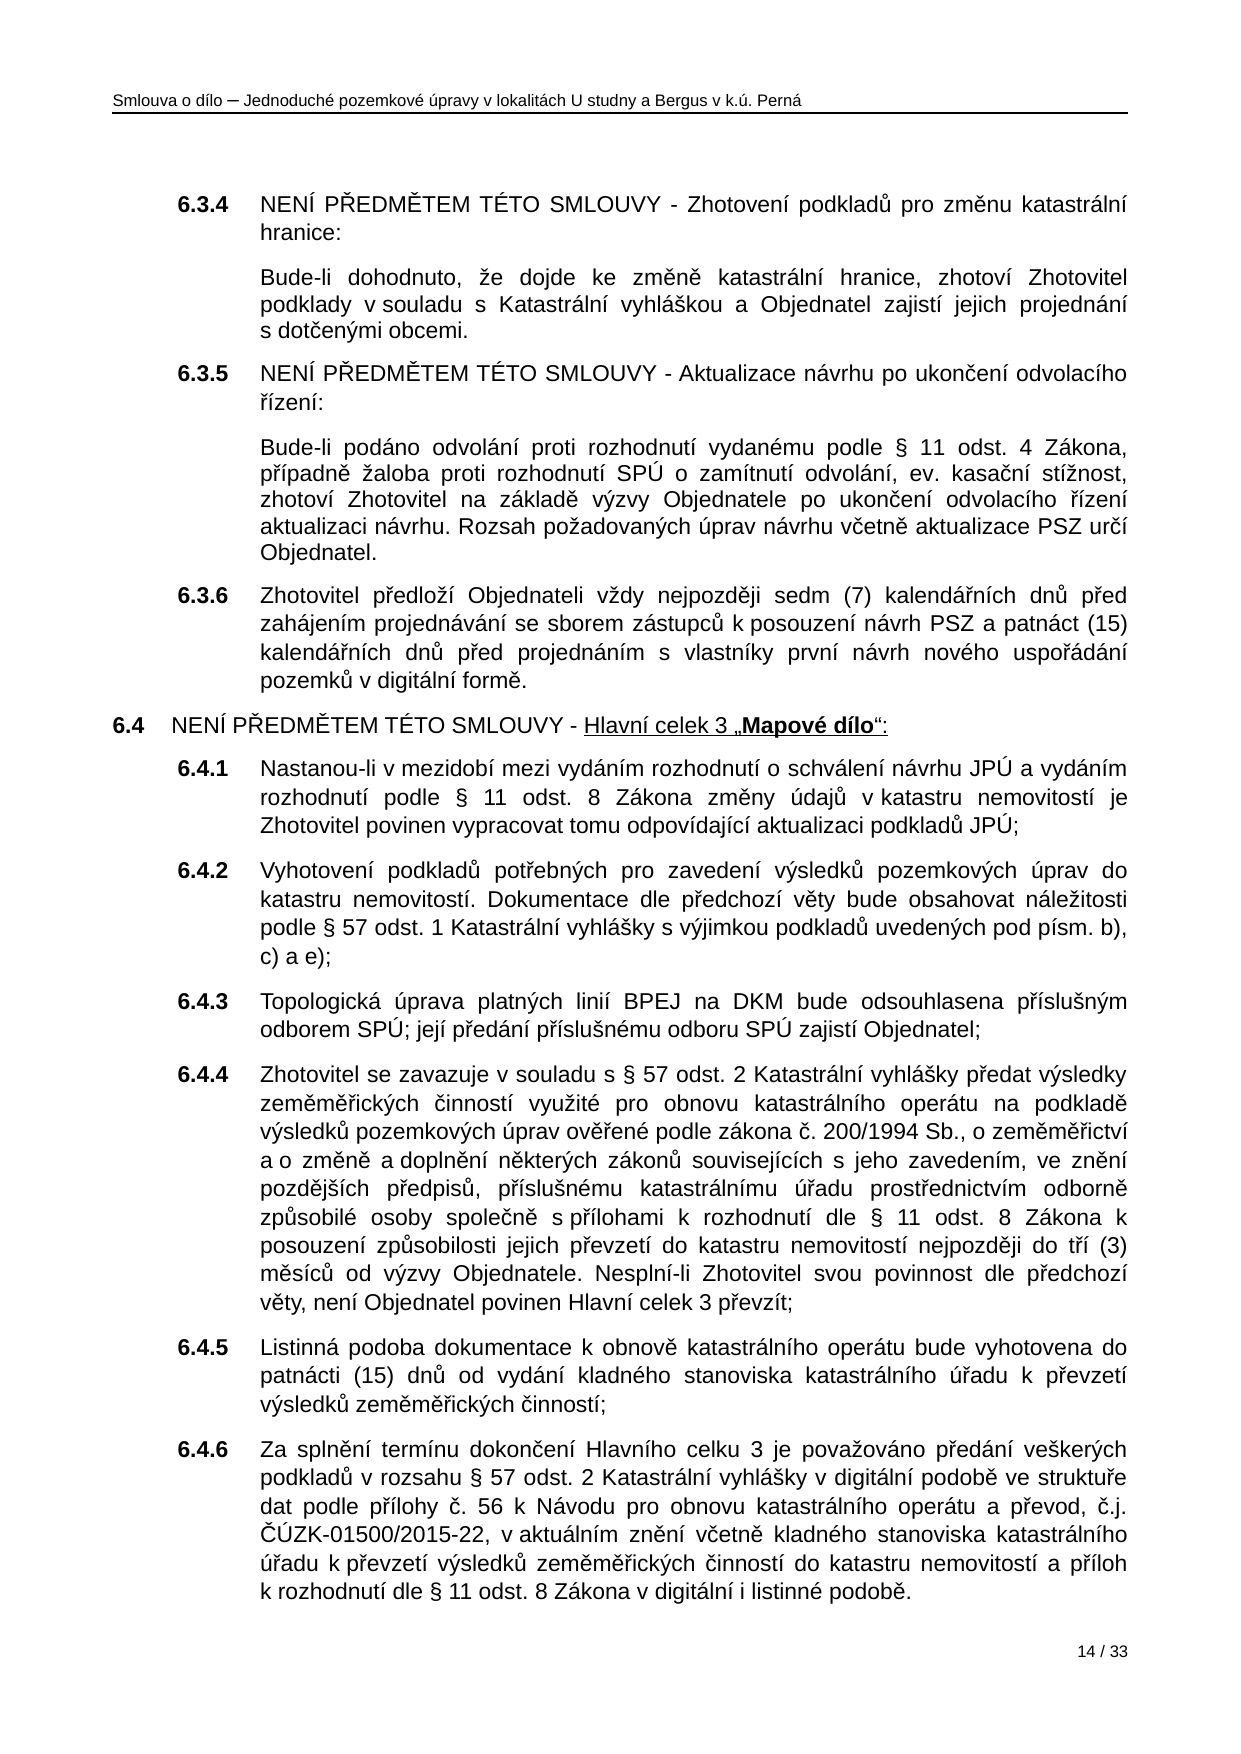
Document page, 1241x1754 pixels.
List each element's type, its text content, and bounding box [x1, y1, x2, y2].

text Nastanou-li v mezidobí mezi vydáním rozhodnutí o schválení návrhu JPÚ a vydáním rozhodnutí podle § 11 odst. 8 Zákona změny údajů v katastru nemovitostí je Zhotovitel povinen vypracovat tomu odpovídající aktualizaci podkladů JPÚ; [177, 755, 1128, 839]
text Zhotovitel předloží Objednateli vždy nejpozději sedm (7) kalendářních dnů před zahájením projednávání se sborem zástupců k posouzení návrh PSZ a patnáct (15) kalendářních dnů před projednáním s vlastníky první návrh nového uspořádání pozemků v digitální formě. [177, 582, 1128, 694]
text Za splnění termínu dokončení Hlavního celku 3 je považováno předání veškerých podkladů v rozsahu § 57 odst. 2 Katastrální vyhlášky v digitální podobě ve struktuře dat podle přílohy č. 56 k Návodu pro obnovu katastrálního operátu a převod, č.j. ČÚZK-01500/2015-22, v aktuálním znění včetně kladného stanoviska katastrálního úřadu k převzetí výsledků zeměměřických činností do katastru nemovitostí a příloh k rozhodnutí dle § 11 odst. 8 Zákona v digitální i listinné podobě. [177, 1436, 1128, 1604]
text NENÍ PŘEDMĚTEM TÉTO SMLOUVY - Aktualizace návrhu po ukončení odvolacího řízení: [177, 360, 1128, 415]
text Listinná podoba dokumentace k obnově katastrálního operátu bude vyhotovena do patnácti (15) dnů od vydání kladného stanoviska katastrálního úřadu k převzetí výsledků zeměměřických činností; [177, 1334, 1128, 1417]
text Zhotovitel se zavazuje v souladu s § 57 odst. 2 Katastrální vyhlášky předat výsledky zeměměřických činností využité pro obnovu katastrálního operátu na podkladě výsledků pozemkových úprav ověřené podle zákona č. 200/1994 Sb., o zeměměřictví a o změně a doplnění některých zákonů souvisejících s jeho zavedením, ve znění pozdějších předpisů, příslušnému katastrálnímu úřadu prostřednictvím odborně způsobilé osoby společně s přílohami k rozhodnutí dle § 11 odst. 8 Zákona k posouzení způsobilosti jejich převzetí do katastru nemovitostí nejpozději do tří (3) měsíců od výzvy Objednatele. Nesplní-li Zhotovitel svou povinnost dle předchozí věty, není Objednatel povinen Hlavní celek 3 převzít; [177, 1061, 1128, 1315]
text NENÍ PŘEDMĚTEM TÉTO SMLOUVY - Zhotovení podkladů pro změnu katastrální hranice: [177, 191, 1128, 246]
list Bude-li dohodnuto, že dojde ke změně katastrální hranice, zhotoví Zhotovitel podklady v souladu s Katastrální vyhláškou a Objednatel zajistí jejich projednání s dotčenými obcemi. [260, 264, 1128, 343]
list Bude-li podáno odvolání proti rozhodnutí vydanému podle § 11 odst. 4 Zákona, případně žaloba proti rozhodnutí SPÚ o zamítnutí odvolání, ev. kasační stížnost, zhotoví Zhotovitel na základě výzvy Objednatele po ukončení odvolacího řízení aktualizaci návrhu. Rozsah požadovaných úprav návrhu včetně aktualizace PSZ určí Objednatel. [260, 433, 1128, 565]
text Vyhotovení podkladů potřebných pro zavedení výsledků pozemkových úprav do katastru nemovitostí. Dokumentace dle předchozí věty bude obsahovat náležitosti podle § 57 odst. 1 Katastrální vyhlášky s výjimkou podkladů uvedených pod písm. b), c) a e); [177, 857, 1128, 969]
text NENÍ PŘEDMĚTEM TÉTO SMLOUVY - Hlavní celek 3 „Mapové dílo“: [112, 712, 1128, 739]
text Topologická úprava platných linií BPEJ na DKM bude odsouhlasena příslušným odborem SPÚ; její předání příslušnému odboru SPÚ zajistí Objednatel; [177, 988, 1128, 1043]
